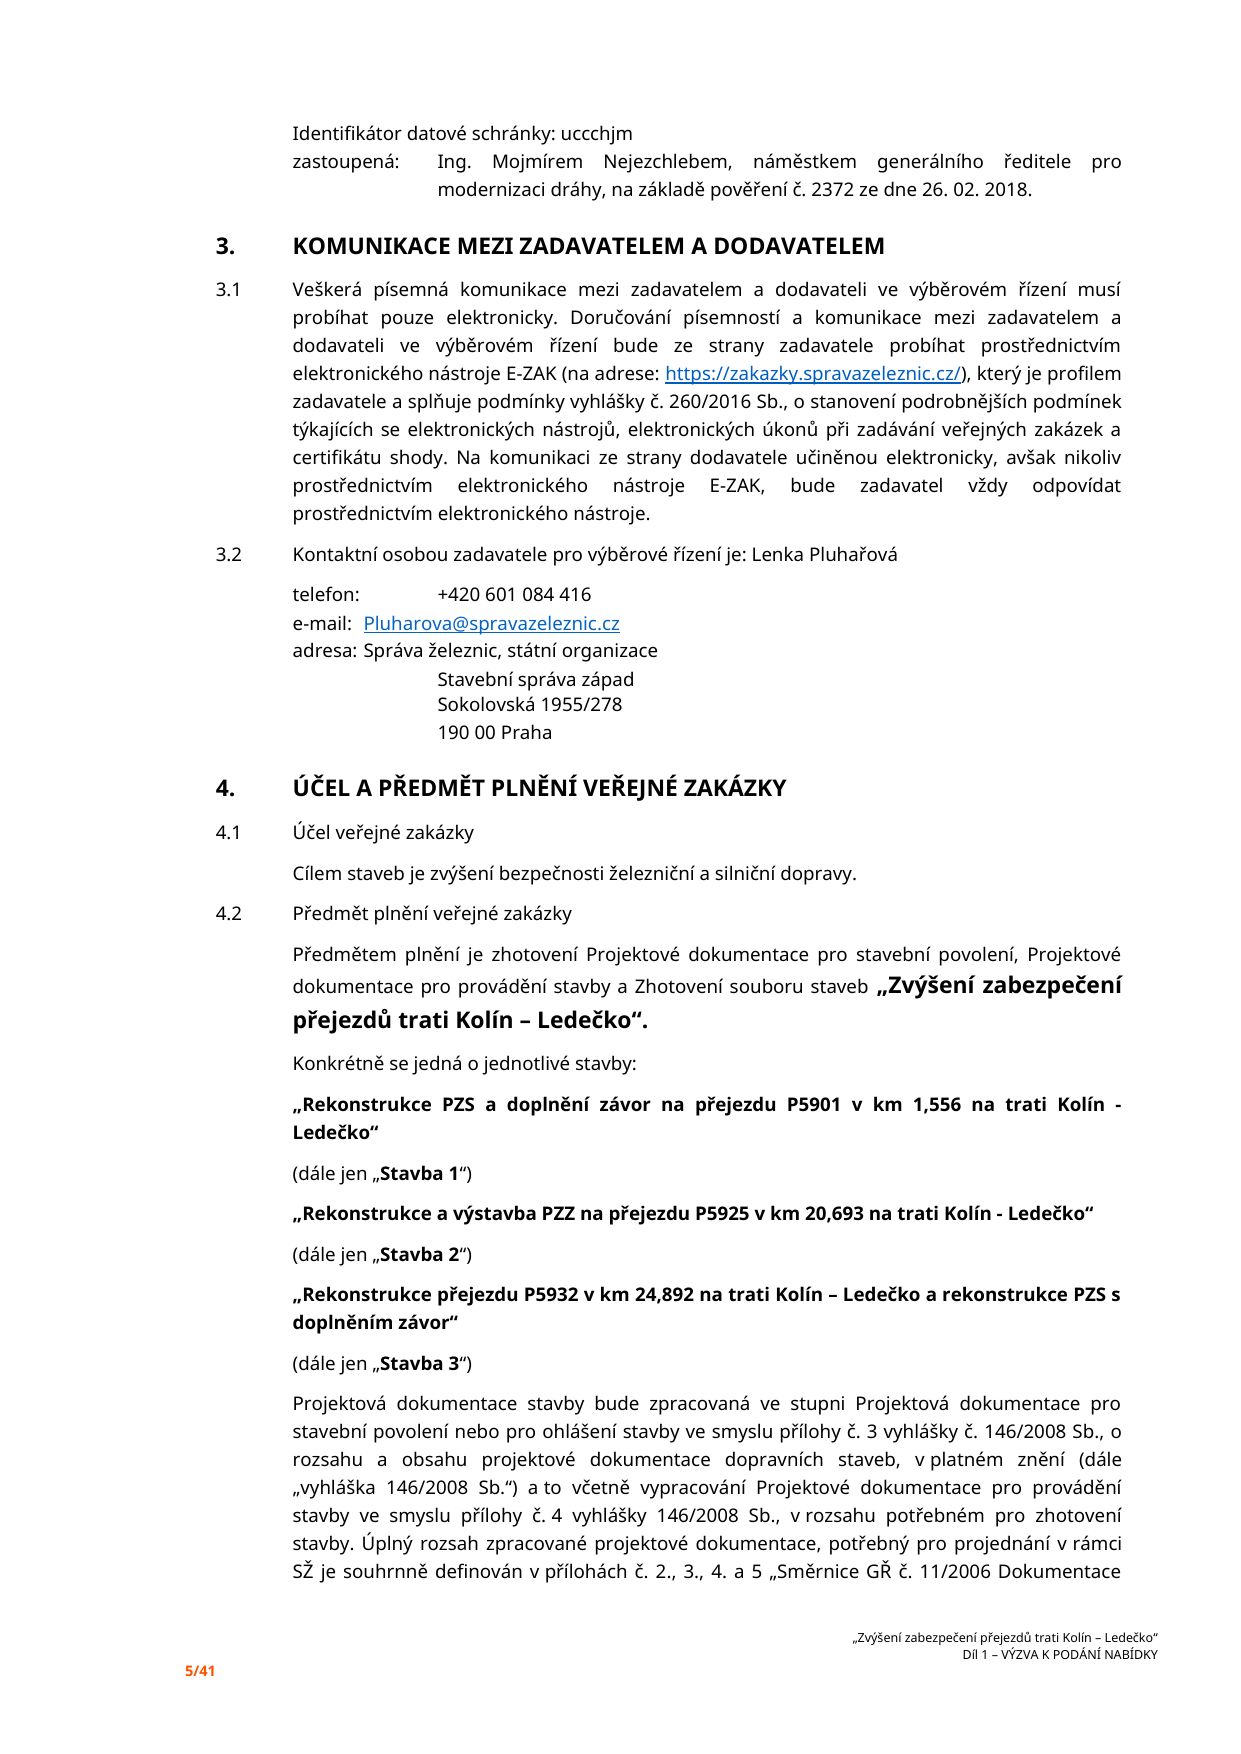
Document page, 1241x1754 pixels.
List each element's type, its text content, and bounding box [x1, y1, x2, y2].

text KOMUNIKACE MEZI ZADAVATELEM a DODAVATELEM [216, 230, 1122, 261]
text adresa: Správa železnic, státní organizace [292, 638, 1122, 663]
text (dále jen „Stavba 3“) [292, 1350, 1122, 1375]
text 190 00 Praha [366, 719, 1122, 745]
text Kontaktní osobou zadavatele pro výběrové řízení je: Lenka Pluhařová [216, 541, 1122, 567]
text e-mail: Pluharova@spravazeleznic.cz [292, 610, 1122, 635]
text Předmět plnění veřejné zakázky [216, 900, 1122, 926]
text (dále jen „Stavba 1“) [292, 1160, 1122, 1185]
text (dále jen „Stavba 2“) [292, 1241, 1122, 1266]
text „Rekonstrukce PZS a doplnění závor na přejezdu P5901 v km 1,556 na trati Kolín - Ledečko“ [292, 1091, 1122, 1145]
text Cílem staveb je zvýšení bezpečnosti železniční a silniční dopravy. [292, 860, 1122, 885]
text Stavební správa západ [366, 666, 1122, 691]
text Předmětem plnění je zhotovení Projektové dokumentace pro stavební povolení, Projektové dokumentace pro provádění stavby a Zhotovení souboru staveb „Zvýšení zabezpečení přejezdů trati Kolín – Ledečko“. [292, 941, 1122, 1035]
text „Rekonstrukce přejezdu P5932 v km 24,892 na trati Kolín – Ledečko a rekonstrukce PZS s doplněním závor“ [292, 1281, 1122, 1335]
text Veškerá písemná komunikace mezi zadavatelem a dodavateli ve výběrovém řízení musí probíhat pouze elektronicky. Doručování písemností a komunikace mezi zadavatelem a dodavateli ve výběrovém řízení bude ze strany zadavatele probíhat prostřednictvím elektronického nástroje E-ZAK (na adrese: https://zakazky.spravazeleznic.cz/), který je profilem zadavatele a splňuje podmínky vyhlášky č. 260/2016 Sb., o stanovení podrobnějších podmínek týkajících se elektronických nástrojů, elektronických úkonů při zadávání veřejných zakázek a certifikátu shody. Na komunikaci ze strany dodavatele učiněnou elektronicky, avšak nikoliv prostřednictvím elektronického nástroje E-ZAK, bude zadavatel vždy odpovídat prostřednictvím elektronického nástroje. [216, 277, 1122, 526]
text telefon: +420 601 084 416 [292, 582, 1122, 607]
text ÚČEL A PŘEDMĚT PLNĚNÍ VEŘEJNÉ ZAKÁZKY [216, 772, 1122, 804]
text Konkrétně se jedná o jednotlivé stavby: [292, 1051, 1122, 1076]
text „Rekonstrukce a výstavba PZZ na přejezdu P5925 v km 20,693 na trati Kolín - Ledečko“ [292, 1200, 1122, 1226]
text Identifikátor datové schránky: uccchjm [292, 121, 1122, 146]
text zastoupená: Ing. Mojmírem Nejezchlebem, náměstkem generálního ředitele pro modernizaci dráhy, na základě pověření č. 2372 ze dne 26. 02. 2018. [292, 149, 1122, 202]
text Účel veřejné zakázky [216, 819, 1122, 845]
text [292, 1390, 1122, 1584]
text Sokolovská 1955/278 [366, 691, 1122, 717]
